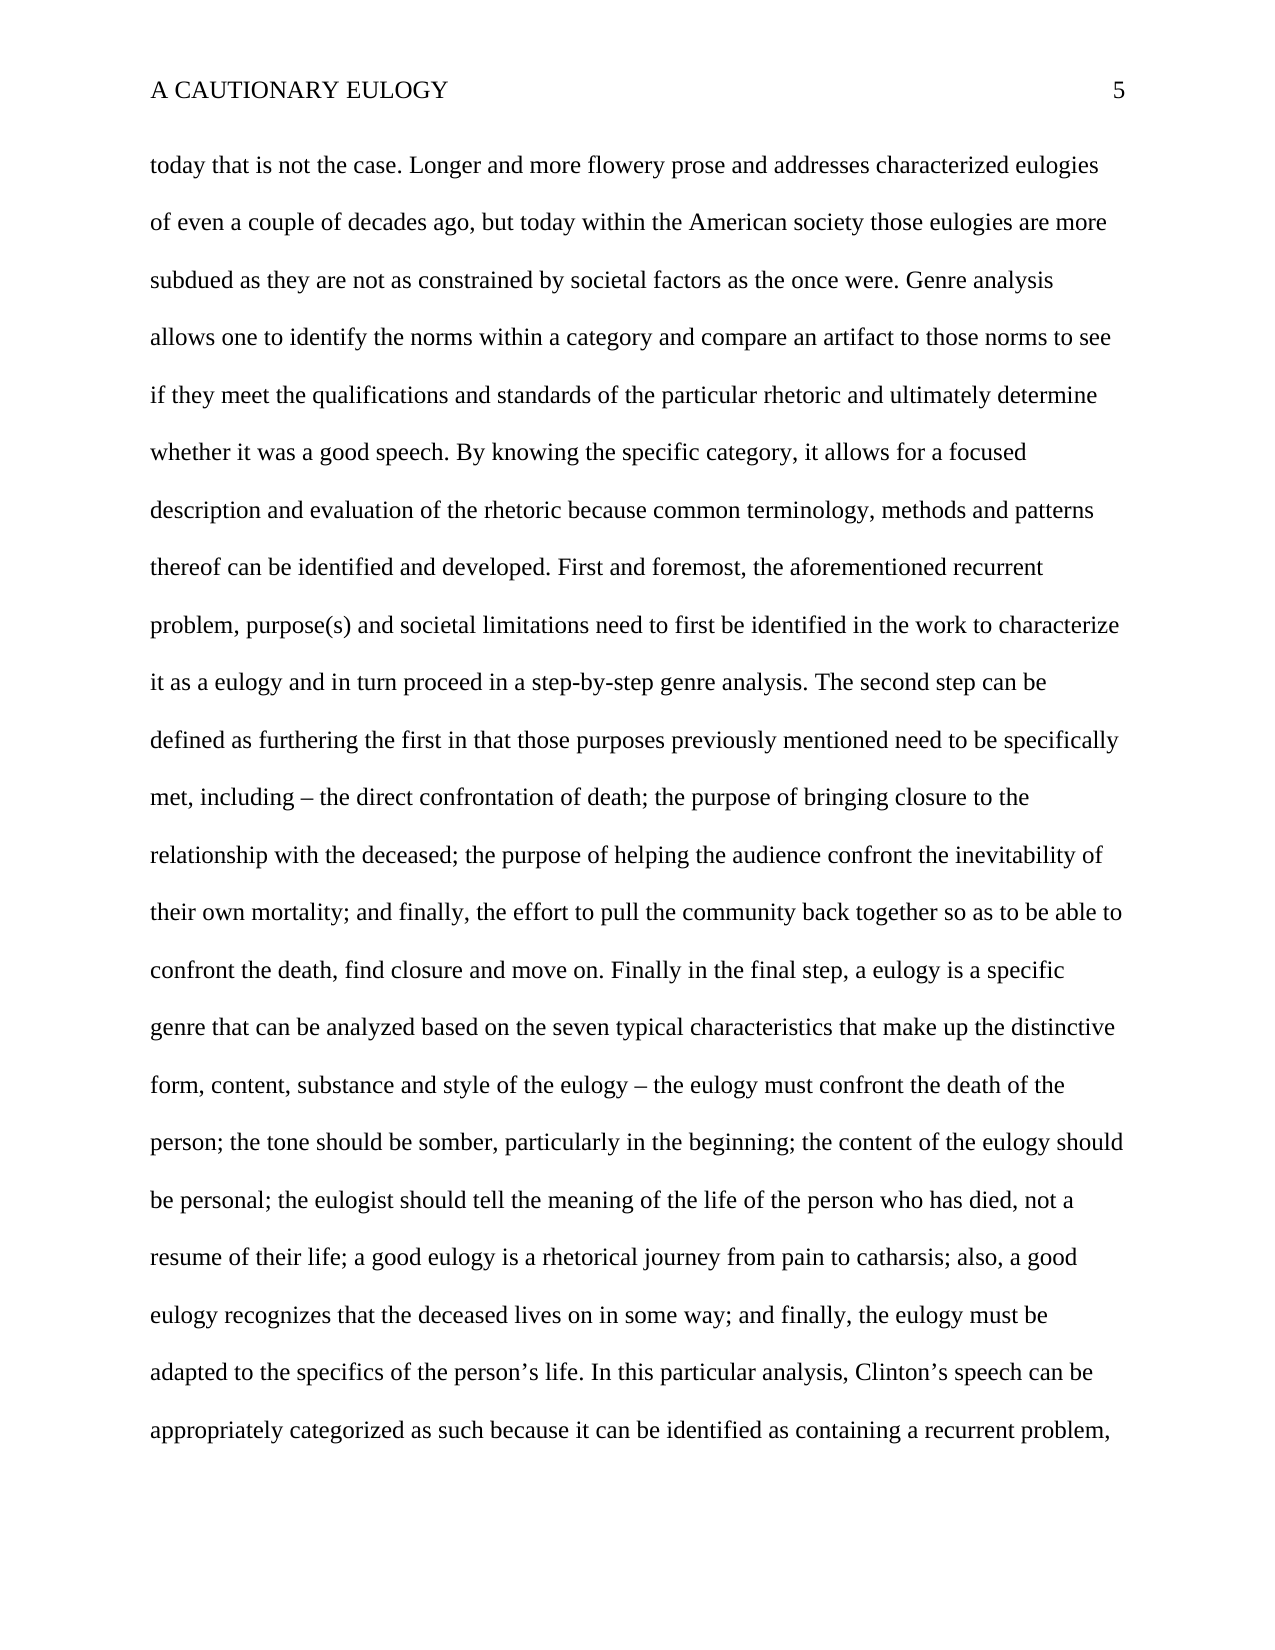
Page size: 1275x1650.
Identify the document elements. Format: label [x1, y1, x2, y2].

text [150, 150, 1125, 1444]
